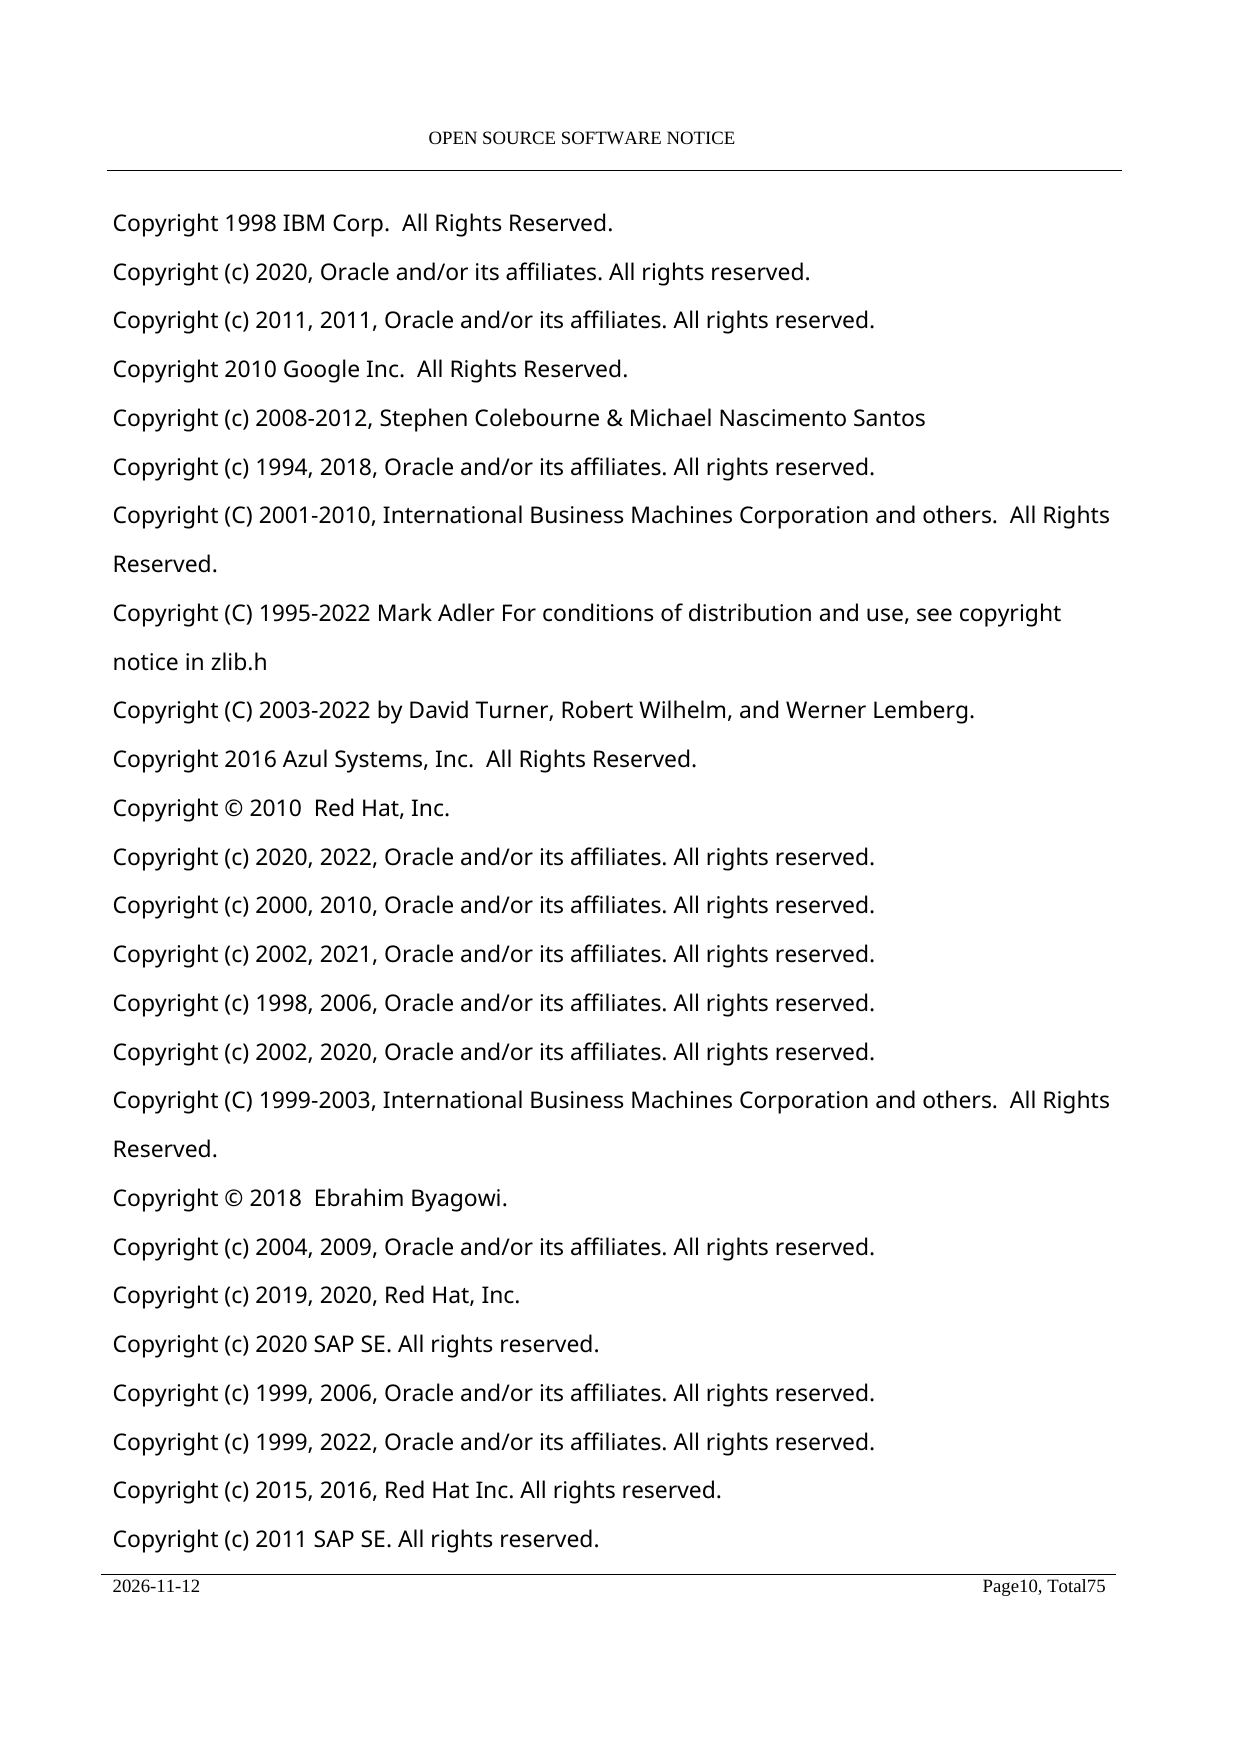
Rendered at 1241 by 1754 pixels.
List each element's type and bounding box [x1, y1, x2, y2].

text [112, 206, 1128, 1555]
